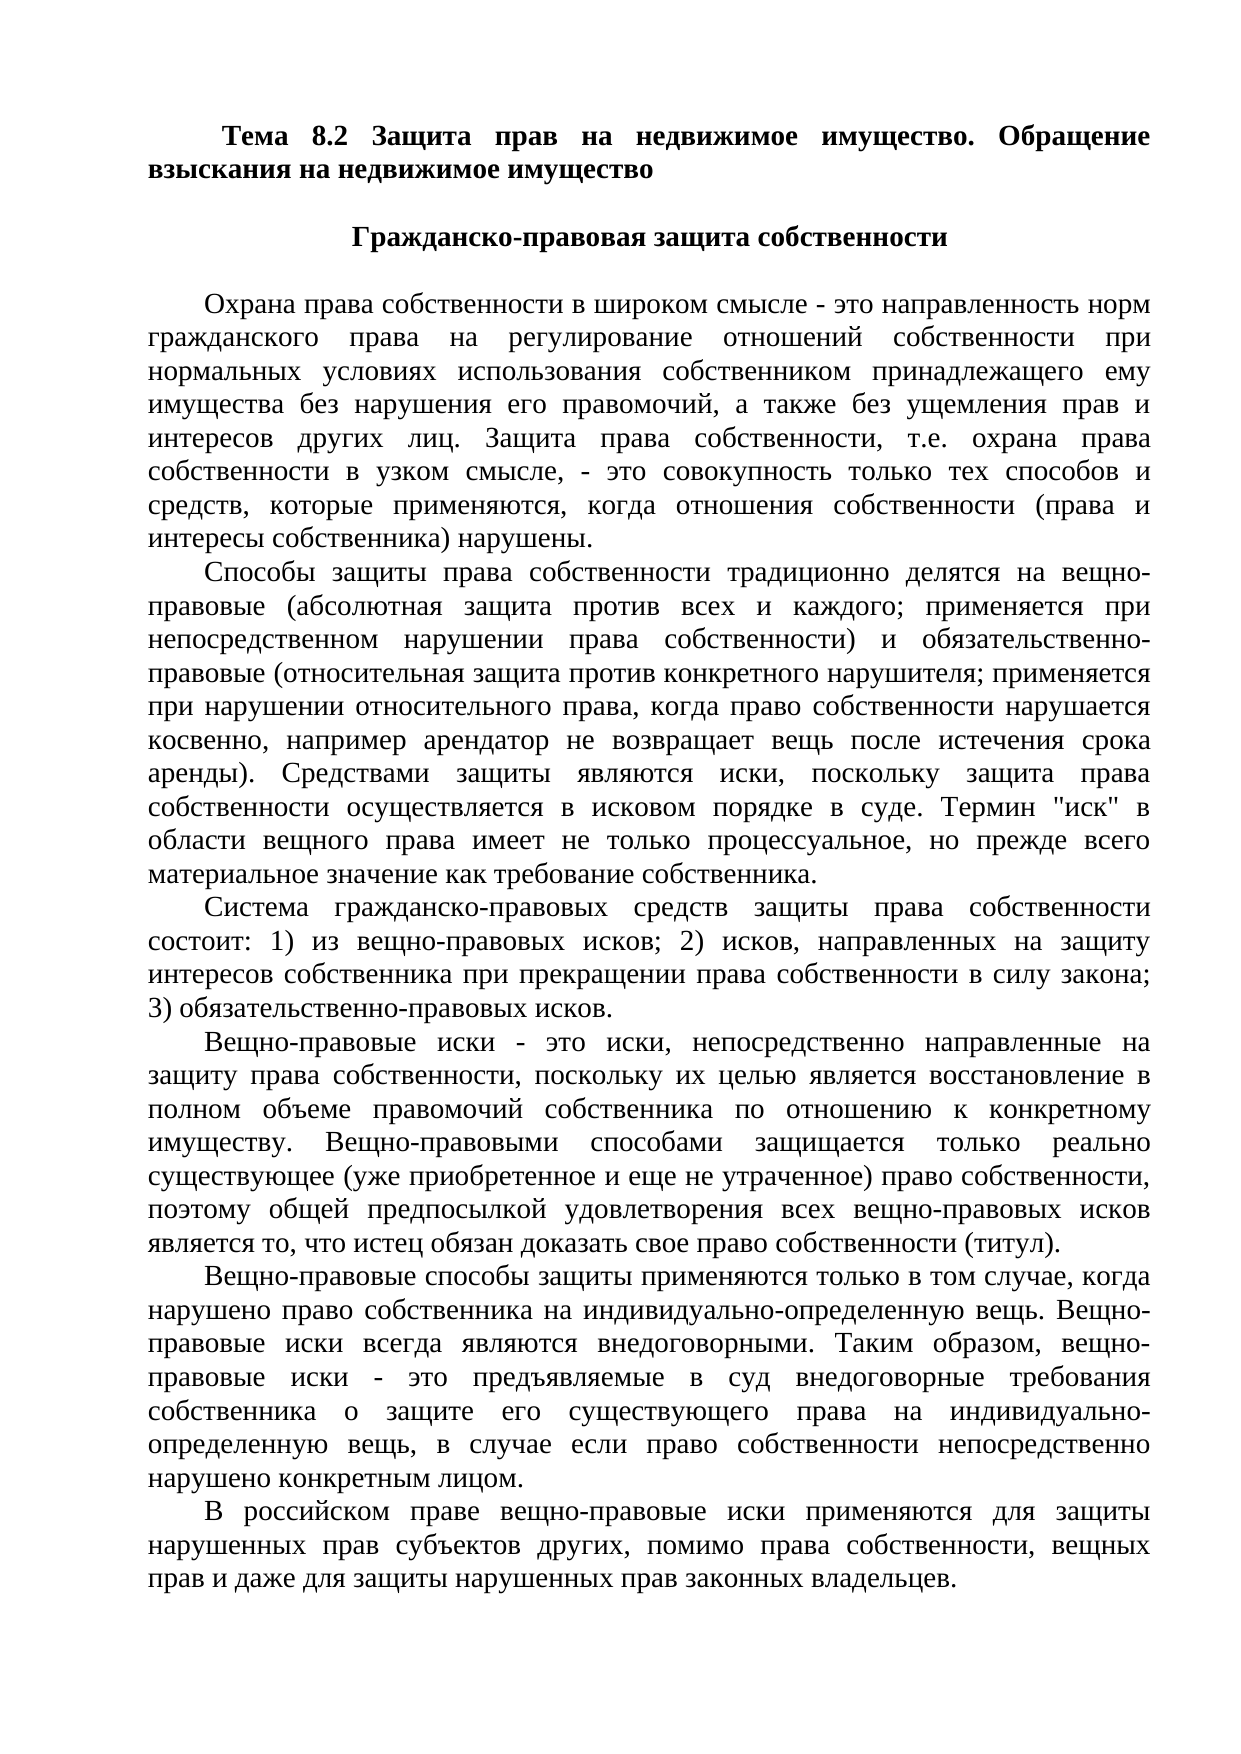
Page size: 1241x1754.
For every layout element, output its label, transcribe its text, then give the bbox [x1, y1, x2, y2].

text Гражданско-правовая защита собственности [148, 219, 1152, 252]
text Охрана права собственности в широком смысле - это направленность норм гражданского права на регулирование отношений собственности при нормальных условиях использования собственником принадлежащего ему имущества без нарушения его правомочий, а также без ущемления прав и интересов других лиц. Защита права собственности, т.е. охрана права собственности в узком смысле, - это совокупность только тех способов и средств, которые применяются, когда отношения собственности (права и интересы собственника) нарушены. [148, 286, 1152, 554]
text Способы защиты права собственности традиционно делятся на вещно-правовые (абсолютная защита против всех и каждого; применяется при непосредственном нарушении права собственности) и обязательственно-правовые (относительная защита против конкретного нарушителя; применяется при нарушении относительного права, когда право собственности нарушается косвенно, например арендатор не возвращает вещь после истечения срока аренды). Средствами защиты являются иски, поскольку защита права собственности осуществляется в исковом порядке в суде. Термин "иск" в области вещного права имеет не только процессуальное, но прежде всего материальное значение как требование собственника. [148, 554, 1152, 889]
text Тема 8.2 Защита прав на недвижимое имущество. Обращение взыскания на недвижимое имущество [148, 118, 1151, 185]
text Система гражданско-правовых средств защиты права собственности состоит: 1) из вещно-правовых исков; 2) исков, направленных на защиту интересов собственника при прекращении права собственности в силу закона; 3) обязательственно-правовых исков. [148, 889, 1152, 1024]
text В российском праве вещно-правовые иски применяются для защиты нарушенных прав субъектов других, помимо права собственности, вещных прав и даже для защиты нарушенных прав законных владельцев. [148, 1493, 1152, 1594]
text Вещно-правовые иски - это иски, непосредственно направленные на защиту права собственности, поскольку их целью является восстановление в полном объеме правомочий собственника по отношению к конкретному имуществу. Вещно-правовыми способами защищается только реально существующее (уже приобретенное и еще не утраченное) право собственности, поэтому общей предпосылкой удовлетворения всех вещно-правовых исков является то, что истец обязан доказать свое право собственности (титул). [148, 1024, 1152, 1258]
text Вещно-правовые способы защиты применяются только в том случае, когда нарушено право собственника на индивидуально-определенную вещь. Вещно-правовые иски всегда являются внедоговорными. Таким образом, вещно-правовые иски - это предъявляемые в суд внедоговорные требования собственника о защите его существующего права на индивидуально-определенную вещь, в случае если право собственности непосредственно нарушено конкретным лицом. [148, 1258, 1152, 1493]
